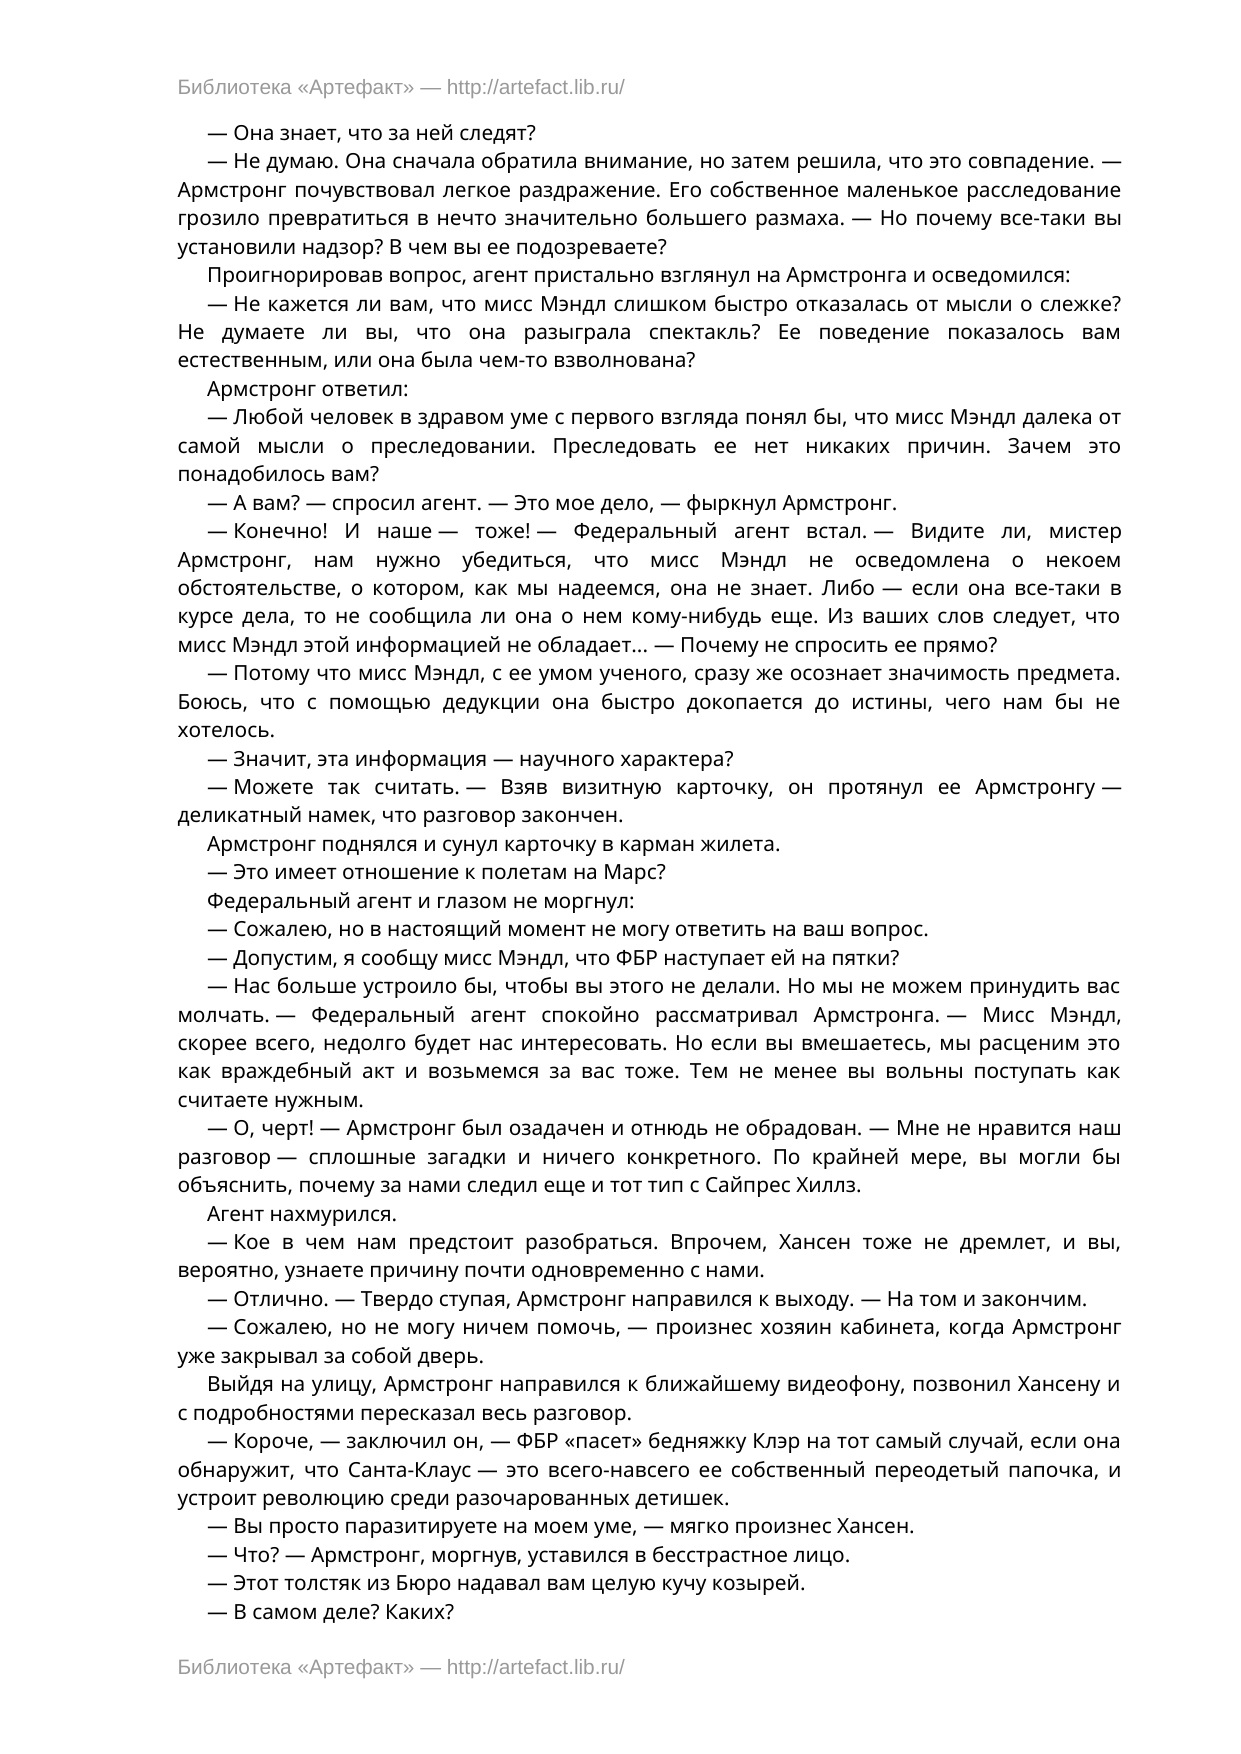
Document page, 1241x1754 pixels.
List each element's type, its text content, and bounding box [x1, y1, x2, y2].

text — Кое в чем нам предстоит разобраться. Впрочем, Хансен тоже не дремлет, и вы, вероятно, узнаете причину почти одновременно с нами. [177, 1227, 1122, 1284]
text — Сожалею, но в настоящий момент не могу ответить на ваш вопрос. [177, 914, 1122, 943]
text — Любой человек в здравом уме с первого взгляда понял бы, что мисс Мэндл далека от самой мысли о преследовании. Преследовать ее нет никаких причин. Зачем это понадобилось вам? [177, 402, 1122, 488]
text — В самом деле? Каких? [177, 1597, 1122, 1625]
text Проигнорировав вопрос, агент пристально взглянул на Армстронга и осведомился: [177, 260, 1122, 289]
text Армстронг поднялся и сунул карточку в карман жилета. [177, 829, 1122, 857]
text — Значит, эта информация — научного характера? [177, 744, 1122, 772]
text — Потому что мисс Мэндл, с ее умом ученого, сразу же осознает значимость предмета. Боюсь, что с помощью дедукции она быстро докопается до истины, чего нам бы не хотелось. [177, 658, 1122, 744]
text — Этот толстяк из Бюро надавал вам целую кучу козырей. [177, 1568, 1122, 1597]
text Выйдя на улицу, Армстронг направился к ближайшему видеофону, позвонил Хансену и с подробностями пересказал весь разговор. [177, 1369, 1122, 1426]
text — Не думаю. Она сначала обратила внимание, но затем решила, что это совпадение. — Армстронг почувствовал легкое раздражение. Его собственное маленькое расследование грозило превратиться в нечто значительно большего размаха. — Но почему все-таки вы установили надзор? В чем вы ее подозреваете? [177, 147, 1122, 260]
text — Это имеет отношение к полетам на Марс? [177, 857, 1122, 886]
text — Конечно! И наше — тоже! — Федеральный агент встал. — Видите ли, мистер Армстронг, нам нужно убедиться, что мисс Мэндл не осведомлена о некоем обстоятельстве, о котором, как мы надеемся, она не знает. Либо — если она все-таки в курсе дела, то не сообщила ли она о нем кому-нибудь еще. Из ваших слов следует, что мисс Мэндл этой информацией не обладает... — Почему не спросить ее прямо? [177, 516, 1122, 658]
text — Сожалею, но не могу ничем помочь, — произнес хозяин кабинета, когда Армстронг уже закрывал за собой дверь. [177, 1312, 1122, 1369]
text — А вам? — спросил агент. — Это мое дело, — фыркнул Армстронг. [177, 488, 1122, 516]
text — Не кажется ли вам, что мисс Мэндл слишком быстро отказалась от мысли о слежке? Не думаете ли вы, что она разыграла спектакль? Ее поведение показалось вам естественным, или она была чем-то взволнована? [177, 289, 1122, 374]
text — О, черт! — Армстронг был озадачен и отнюдь не обрадован. — Мне не нравится наш разговор — сплошные загадки и ничего конкретного. По крайней мере, вы могли бы объяснить, почему за нами следил еще и тот тип с Сайпрес Хиллз. [177, 1113, 1122, 1199]
text — Короче, — заключил он, — ФБР «пасет» бедняжку Клэр на тот самый случай, если она обнаружит, что Санта-Клаус — это всего-навсего ее собственный переодетый папочка, и устроит революцию среди разочарованных детишек. [177, 1426, 1122, 1512]
text — Допустим, я сообщу мисс Мэндл, что ФБР наступает ей на пятки? [177, 943, 1122, 971]
text — Отлично. — Твердо ступая, Армстронг направился к выходу. — На том и закончим. [177, 1284, 1122, 1312]
text Армстронг ответил: [177, 374, 1122, 402]
text — Она знает, что за ней следят? [177, 118, 1122, 147]
text — Вы просто паразитируете на моем уме, — мягко произнес Хансен. [177, 1512, 1122, 1540]
text Федеральный агент и глазом не моргнул: [177, 886, 1122, 914]
text Агент нахмурился. [177, 1199, 1122, 1227]
text — Можете так считать. — Взяв визитную карточку, он протянул ее Армстронгу — деликатный намек, что разговор закончен. [177, 772, 1122, 829]
text — Нас больше устроило бы, чтобы вы этого не делали. Но мы не можем принудить вас молчать. — Федеральный агент спокойно рассматривал Армстронга. — Мисс Мэндл, скорее всего, недолго будет нас интересовать. Но если вы вмешаетесь, мы расценим это как враждебный акт и возьмемся за вас тоже. Тем не менее вы вольны поступать как считаете нужным. [177, 971, 1122, 1113]
text — Что? — Армстронг, моргнув, уставился в бесстрастное лицо. [177, 1540, 1122, 1568]
